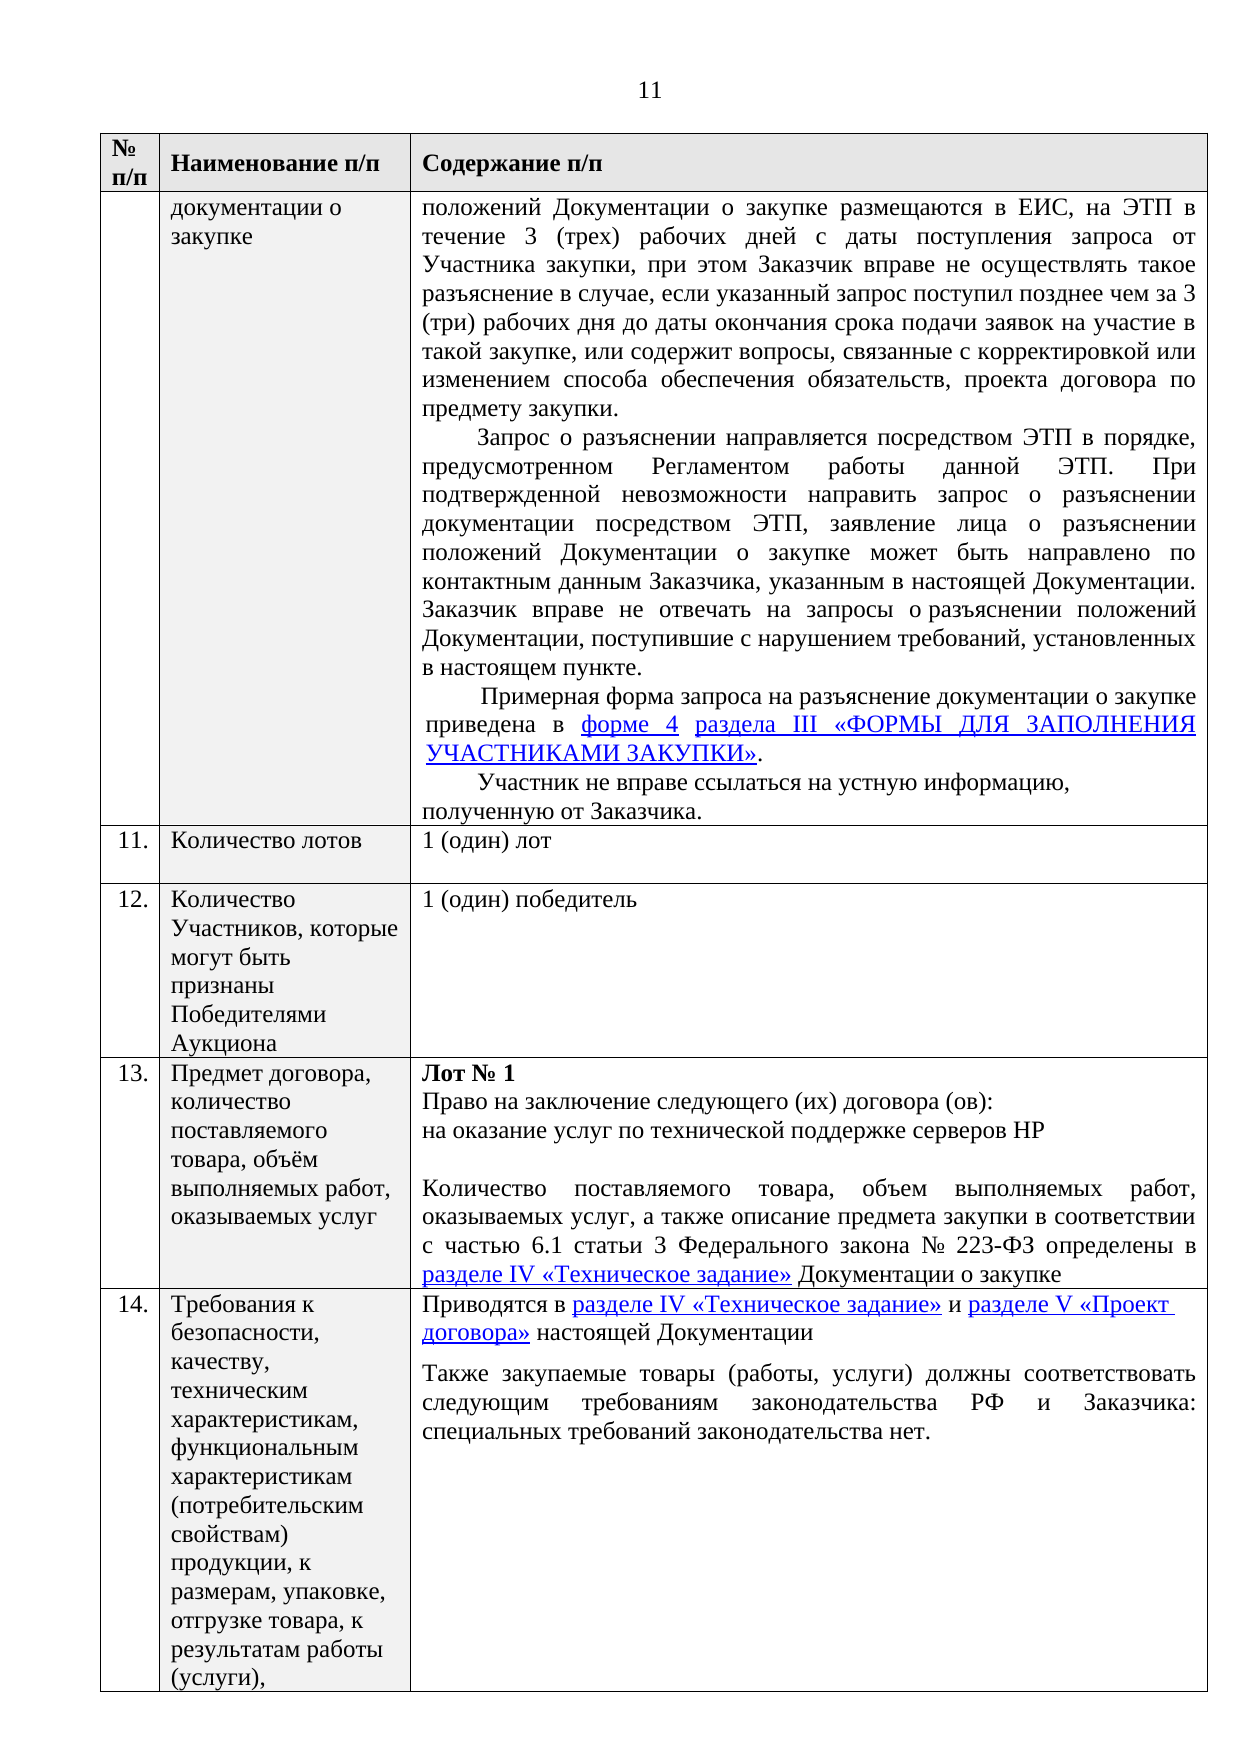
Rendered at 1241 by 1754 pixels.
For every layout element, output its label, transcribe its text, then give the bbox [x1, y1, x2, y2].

table_cell Количество лотов [160, 826, 410, 883]
table_cell 1 (один) победитель [411, 884, 1207, 1057]
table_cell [411, 1289, 1207, 1691]
table_header Содержание п/п [411, 134, 1207, 191]
table_cell [101, 1058, 159, 1288]
table_cell [101, 1289, 159, 1691]
table_cell [101, 192, 159, 824]
table_cell Предмет договора, количество поставляемого товара, объём выполняемых работ, оказываемых услуг [160, 1058, 410, 1288]
table_header Наименование п/п [160, 134, 410, 191]
table_cell Количество Участников, которые могут быть признаны Победителями Аукциона [160, 884, 410, 1057]
table_cell [101, 826, 159, 883]
table_cell Лот № 1 Право на заключение следующего (их) договора (ов): на оказание услуг по технической поддержке серверов HP Количество поставляемого товара, объем выполняемых работ, оказываемых услуг, а также описание предмета закупки в соответствии с частью 6.1 статьи 3 Федерального закона № 223-ФЗ определены в разделе IV «Техническое задание» Документации о закупке [411, 1058, 1207, 1288]
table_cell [411, 192, 1207, 824]
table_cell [160, 1289, 410, 1691]
table_cell [101, 884, 159, 1057]
table_cell 1 (один) лот [411, 826, 1207, 883]
table_header № п/п [101, 134, 159, 191]
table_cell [160, 192, 410, 824]
